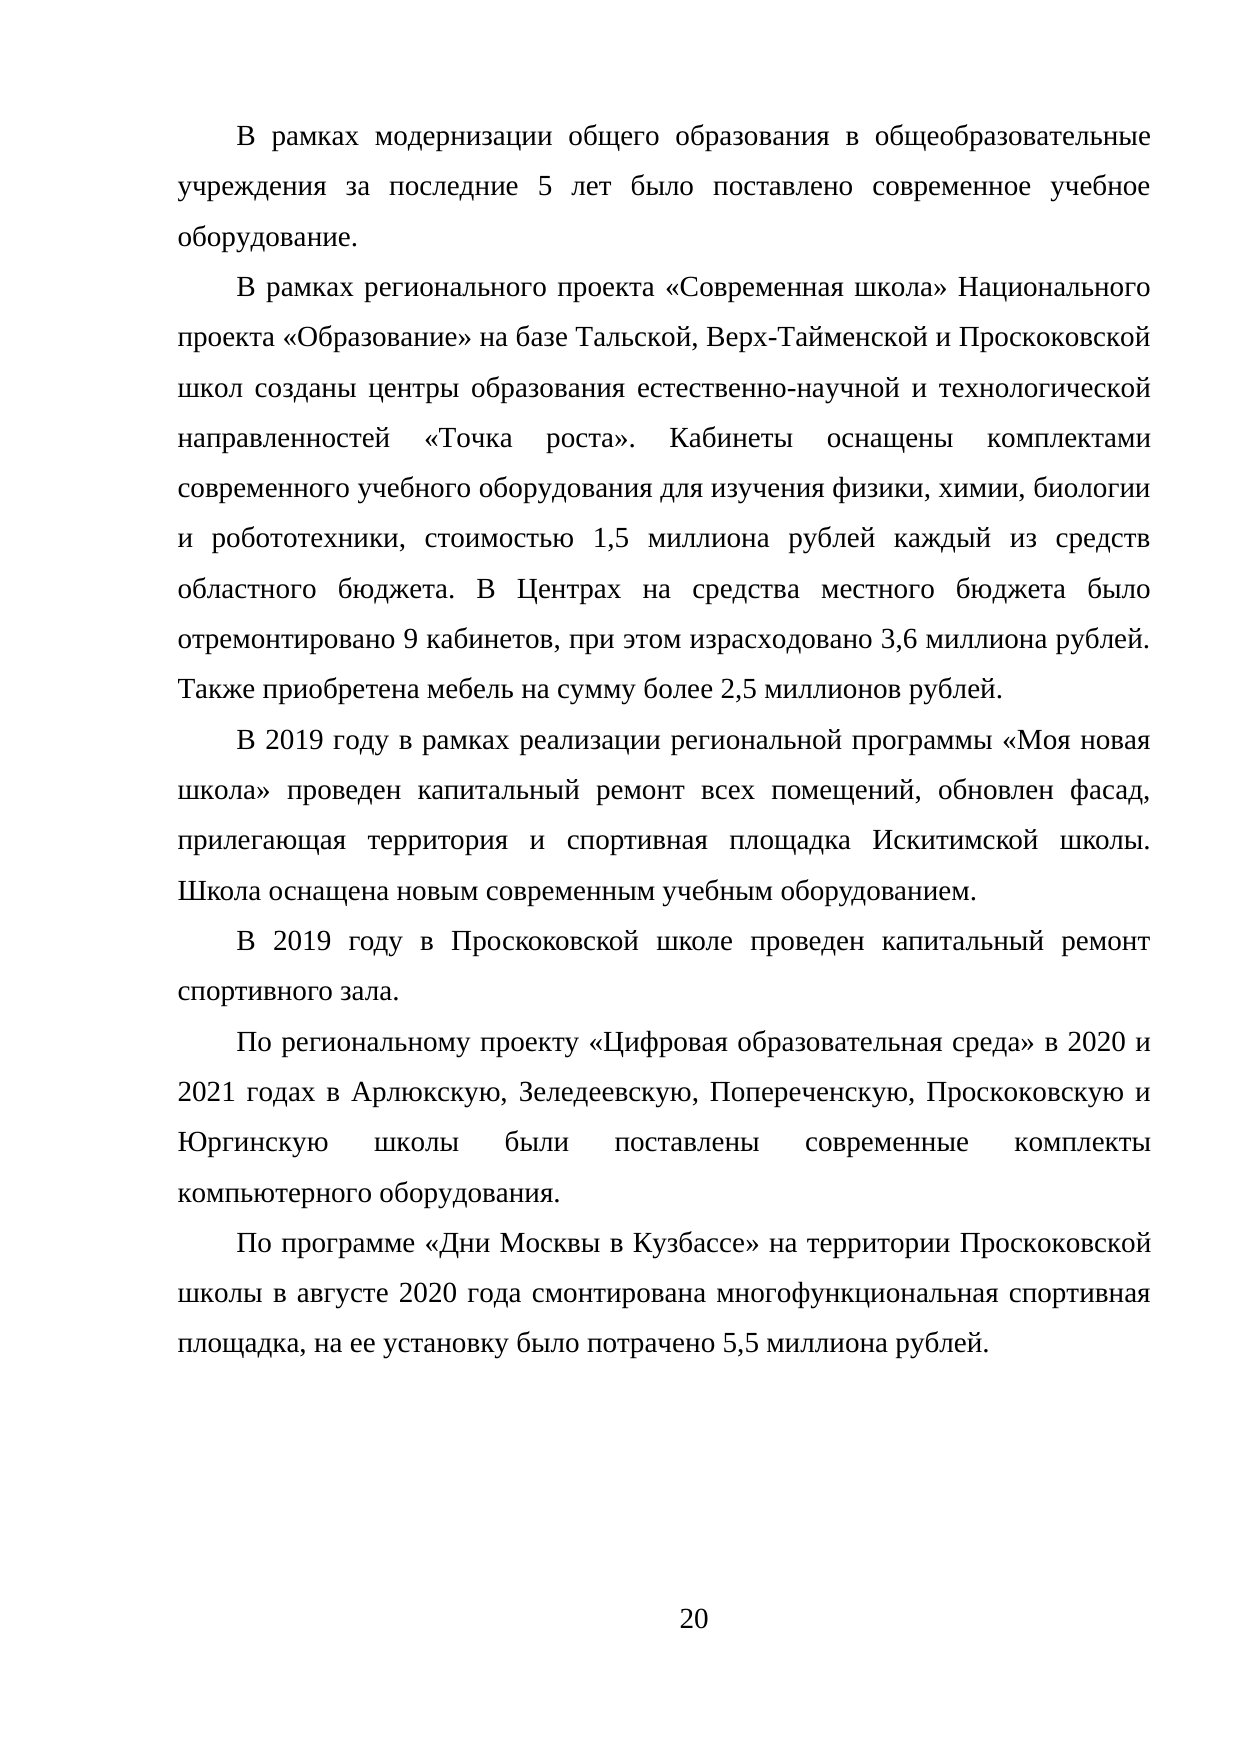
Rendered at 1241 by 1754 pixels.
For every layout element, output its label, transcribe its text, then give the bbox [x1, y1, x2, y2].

text По программе «Дни Москвы в Кузбассе» на территории Проскоковской школы в августе 2020 года смонтирована многофункциональная спортивная площадка, на ее установку было потрачено 5,5 миллиона рублей. [177, 1225, 1152, 1359]
text В 2019 году в Проскоковской школе проведен капитальный ремонт спортивного зала. [177, 923, 1152, 1007]
text В 2019 году в рамках реализации региональной программы «Моя новая школа» проведен капитальный ремонт всех помещений, обновлен фасад, прилегающая территория и спортивная площадка Искитимской школы. Школа оснащена новым современным учебным оборудованием. [177, 722, 1152, 906]
text По региональному проекту «Цифровая образовательная среда» в 2020 и 2021 годах в Арлюкскую, Зеледеевскую, Попереченскую, Проскоковскую и Юргинскую школы были поставлены современные комплекты компьютерного оборудования. [177, 1024, 1152, 1208]
text В рамках модернизации общего образования в общеобразовательные учреждения за последние 5 лет было поставлено современное учебное оборудование. [177, 118, 1152, 252]
text В рамках регионального проекта «Современная школа» Национального проекта «Образование» на базе Тальской, Верх-Тайменской и Проскоковской школ созданы центры образования естественно-научной и технологической направленностей «Точка роста». Кабинеты оснащены комплектами современного учебного оборудования для изучения физики, химии, биологии и робототехники, стоимостью 1,5 миллиона рублей каждый из средств областного бюджета. В Центрах на средства местного бюджета было отремонтировано 9 кабинетов, при этом израсходовано 3,6 миллиона рублей. Также приобретена мебель на сумму более 2,5 миллионов рублей. [177, 269, 1152, 705]
